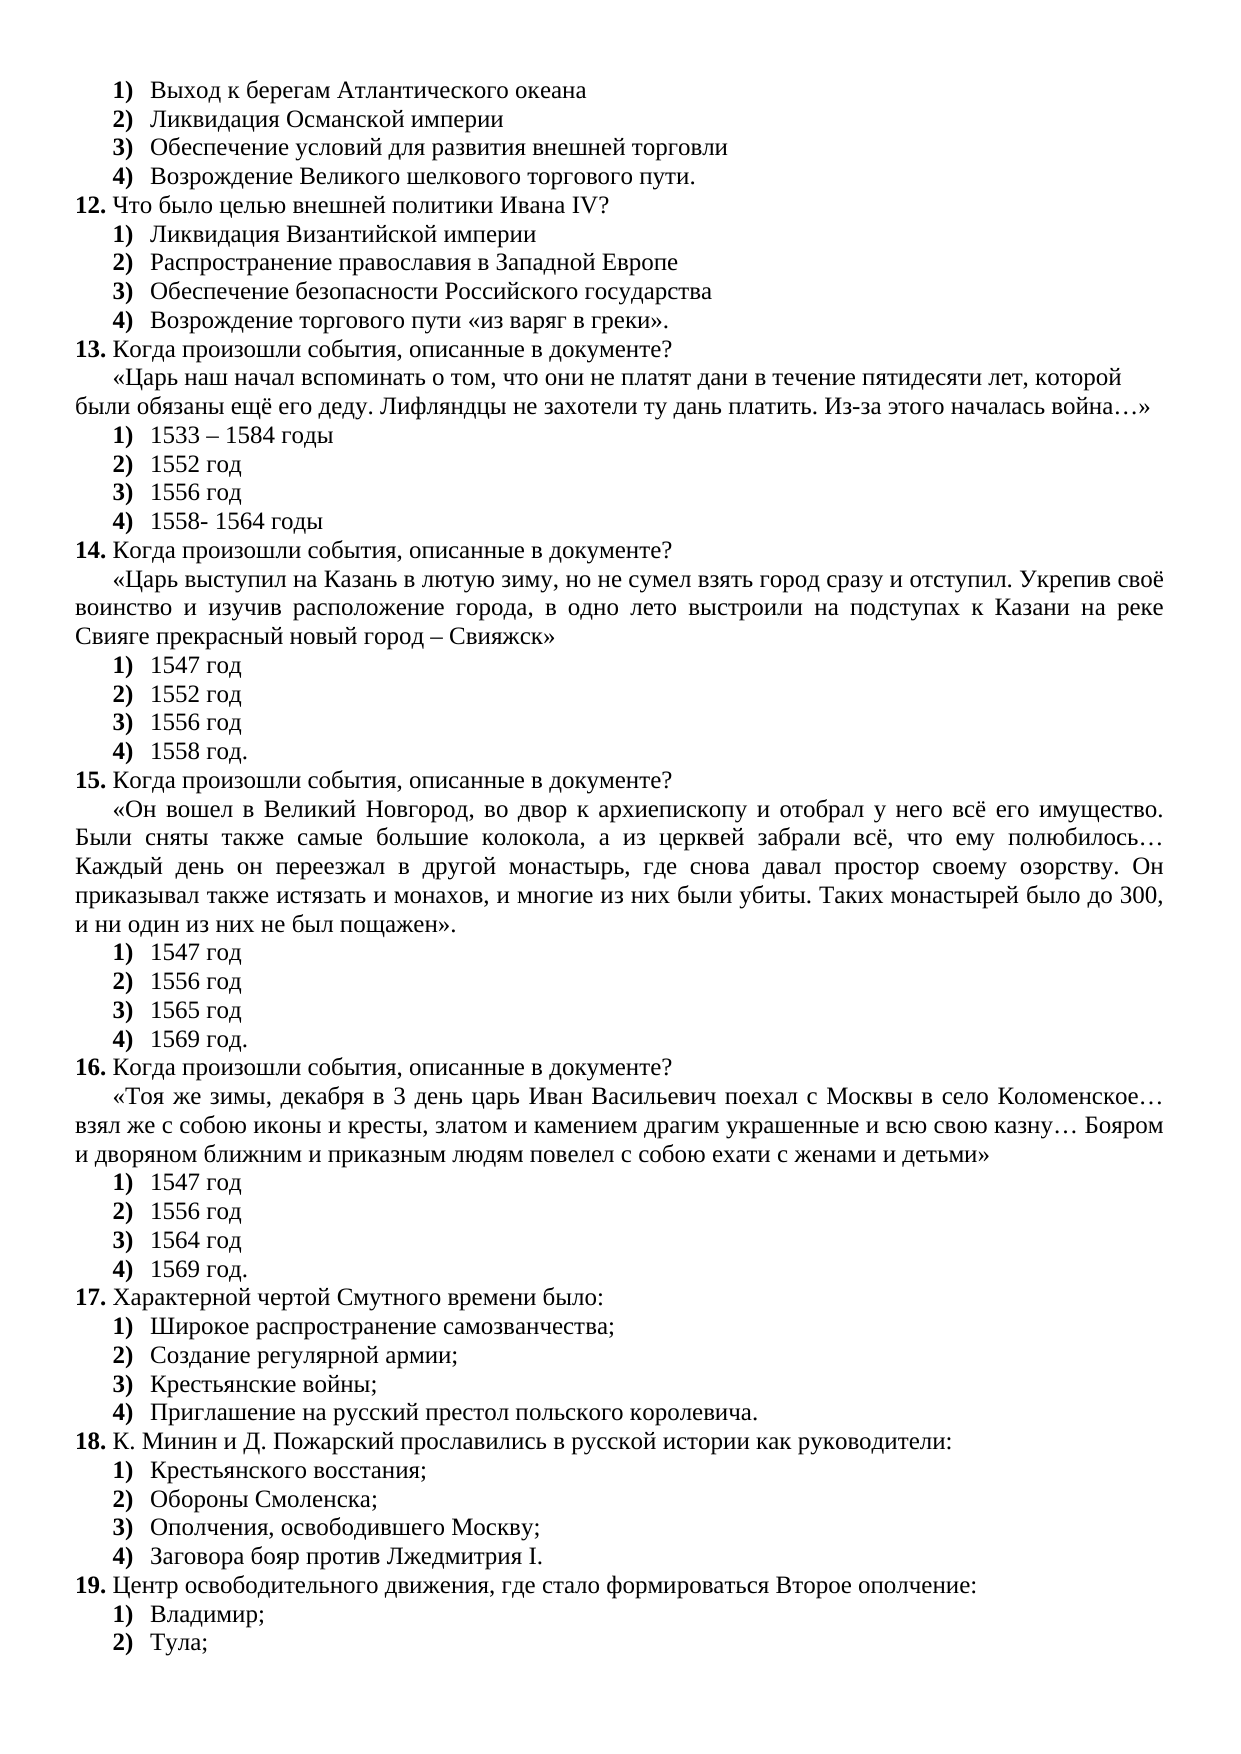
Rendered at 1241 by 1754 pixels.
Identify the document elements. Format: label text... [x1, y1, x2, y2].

list 1558 год. [112, 736, 1165, 765]
list Заговора бояр против Лжедмитрия I. [112, 1541, 1165, 1570]
list Обороны Смоленска; [112, 1484, 1165, 1512]
list 1564 год [112, 1225, 1165, 1254]
list 1547 год [112, 1167, 1165, 1196]
list 1552 год [112, 679, 1165, 707]
list 1556 год [112, 966, 1165, 995]
list 1558- 1564 годы [112, 506, 1165, 535]
list 1547 год [112, 650, 1165, 679]
list 1556 год [112, 477, 1165, 506]
list Обеспечение условий для развития внешней торговли [112, 132, 1165, 161]
list Ликвидация Османской империи [112, 104, 1165, 132]
list Владимир; [112, 1599, 1165, 1627]
list 1552 год [112, 449, 1165, 477]
list 1569 год. [112, 1254, 1165, 1282]
text 15. Когда произошли события, описанные в документе? [75, 765, 1165, 794]
text 16. Когда произошли события, описанные в документе? [75, 1052, 1165, 1081]
text 13. Когда произошли события, описанные в документе? [75, 334, 1165, 362]
text 18. К. Минин и Д. Пожарский прославились в русской истории как руководители: [75, 1426, 1165, 1455]
text «Он вошел в Великий Новгород, во двор к архиепископу и отобрал у него всё его имущество. Были сняты также самые большие колокола, а из церквей забрали всё, что ему полюбилось… Каждый день он переезжал в другой монастырь, где снова давал простор своему озорству. Он приказывал также истязать и монахов, и многие из них были убиты. Таких монастырей было до 300, и ни один из них не был пощажен». [75, 794, 1165, 937]
list 1569 год. [112, 1024, 1165, 1052]
list Обеспечение безопасности Российского государства [112, 276, 1165, 305]
list Широкое распространение самозванчества; [112, 1311, 1165, 1340]
list Крестьянские войны; [112, 1369, 1165, 1397]
text 14. Когда произошли события, описанные в документе? [75, 535, 1165, 564]
list Выход к берегам Атлантического океана [112, 75, 1165, 104]
text 17. Характерной чертой Смутного времени было: [75, 1282, 1165, 1311]
text «Тоя же зимы, декабря в 3 день царь Иван Васильевич поехал с Москвы в село Коломенское… взял же с собою иконы и кресты, златом и камением драгим украшенные и всю свою казну… Бояром и дворяном ближним и приказным людям повелел с собою ехати с женами и детьми» [75, 1081, 1165, 1167]
list Создание регулярной армии; [112, 1340, 1165, 1369]
text 19. Центр освободительного движения, где стало формироваться Второе ополчение: [75, 1570, 1165, 1599]
list 1533 – 1584 годы [112, 420, 1165, 449]
text «Царь выступил на Казань в лютую зиму, но не сумел взять город сразу и отступил. Укрепив своё воинство и изучив расположение города, в одно лето выстроили на подступах к Казани на реке Свияге прекрасный новый город – Свияжск» [75, 564, 1165, 650]
text 12. Что было целью внешней политики Ивана IV? [75, 190, 1165, 219]
list Распространение православия в Западной Европе [112, 247, 1165, 276]
list Возрождение Великого шелкового торгового пути. [112, 161, 1165, 190]
list 1556 год [112, 707, 1165, 736]
list Крестьянского восстания; [112, 1455, 1165, 1484]
list Тула; [112, 1627, 1165, 1656]
list Ополчения, освободившего Москву; [112, 1512, 1165, 1541]
list 1565 год [112, 995, 1165, 1024]
list Ликвидация Византийской империи [112, 219, 1165, 247]
list 1556 год [112, 1196, 1165, 1225]
text «Царь наш начал вспоминать о том, что они не платят дани в течение пятидесяти лет, которой были обязаны ещё его деду. Лифляндцы не захотели ту дань платить. Из-за этого началась война…» [75, 362, 1165, 420]
list Приглашение на русский престол польского королевича. [112, 1397, 1165, 1426]
list Возрождение торгового пути «из варяг в греки». [112, 305, 1165, 334]
list 1547 год [112, 937, 1165, 966]
